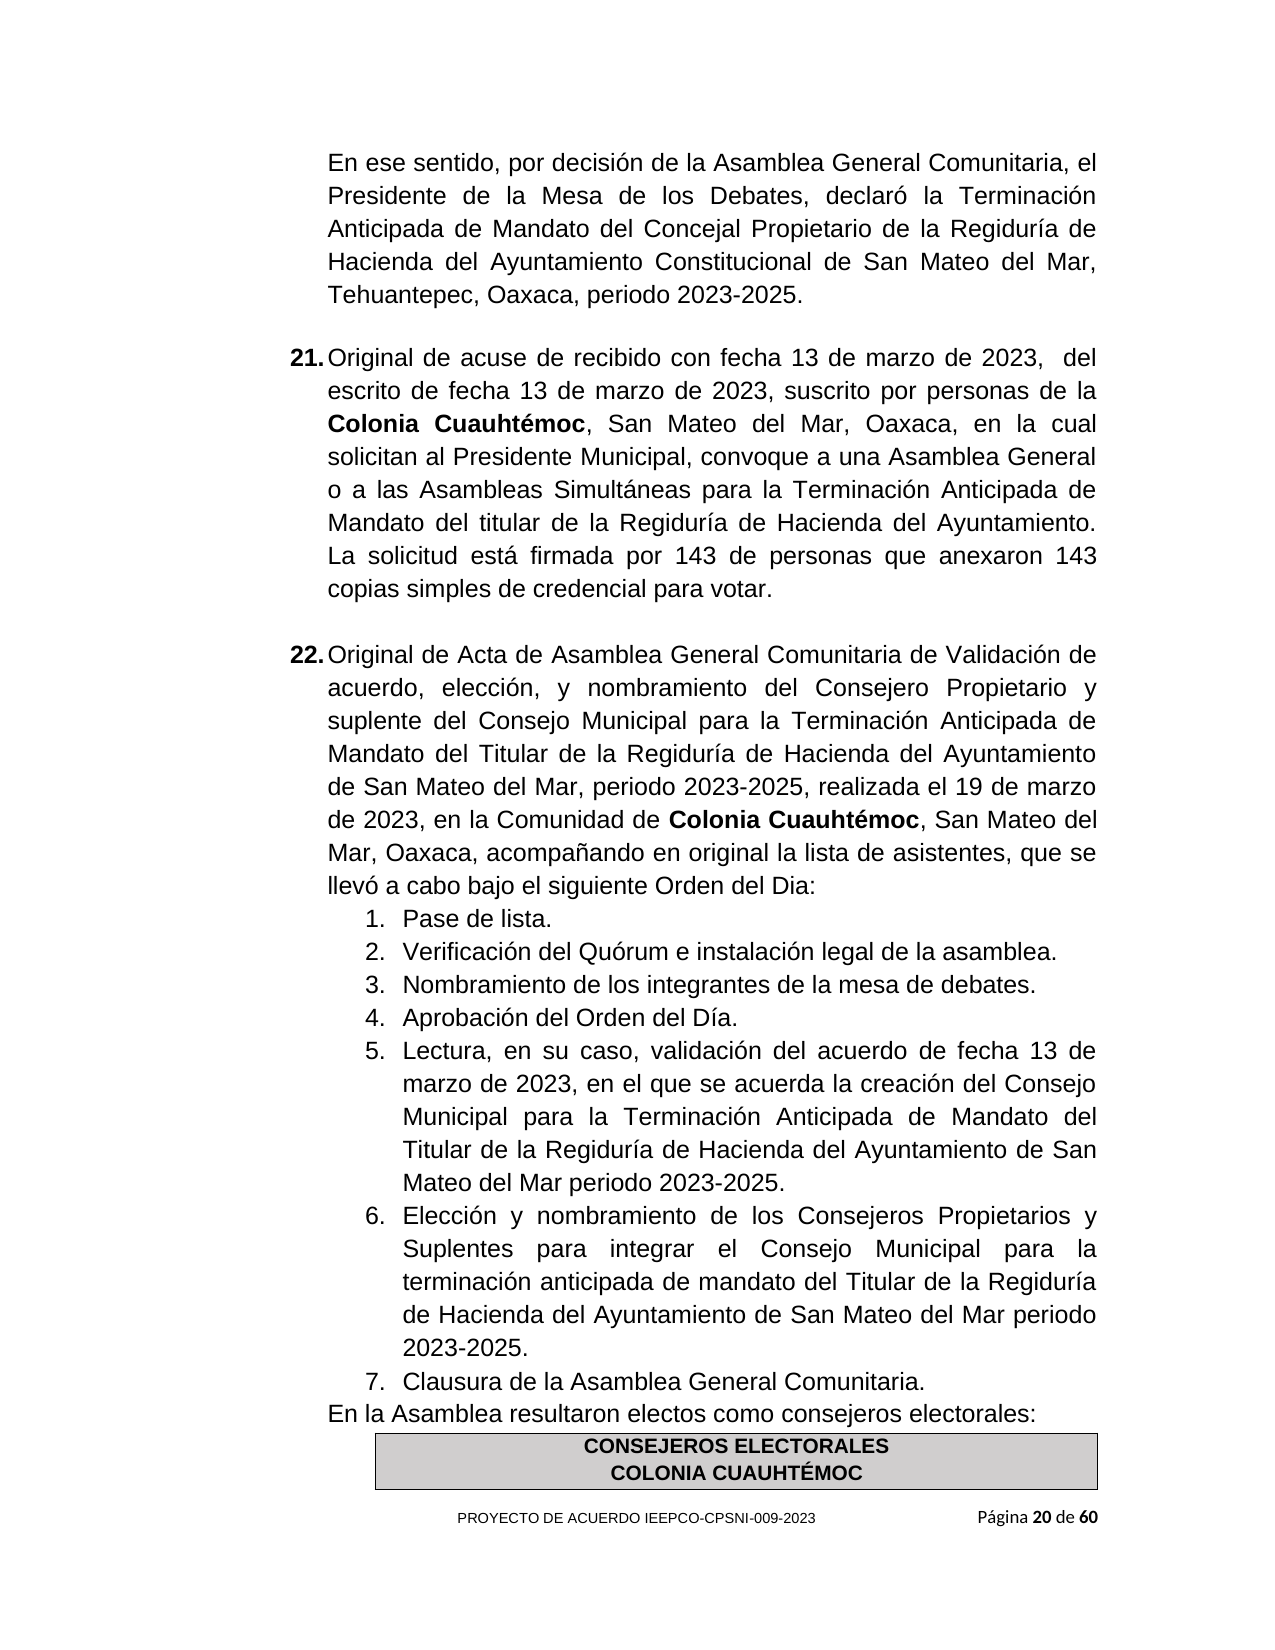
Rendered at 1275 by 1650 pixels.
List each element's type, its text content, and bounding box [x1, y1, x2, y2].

list En la Asamblea resultaron electos como consejeros electorales: [327, 1399, 1098, 1428]
list Original de acuse de recibido con fecha 13 de marzo de 2023, del escrito de fecha 13 de marzo de 2023, suscrito por personas de la Colonia Cuauhtémoc, San Mateo del Mar, Oaxaca, en la cual solicitan al Presidente Municipal, convoque a una Asamblea General o a las Asambleas Simultáneas para la Terminación Anticipada de Mandato del titular de la Regiduría de Hacienda del Ayuntamiento. La solicitud está firmada por 143 de personas que anexaron 143 copias simples de credencial para votar. [290, 343, 1098, 603]
list Aprobación del Orden del Día. [365, 1003, 1098, 1032]
list Original de Acta de Asamblea General Comunitaria de Validación de acuerdo, elección, y nombramiento del Consejero Propietario y suplente del Consejo Municipal para la Terminación Anticipada de Mandato del Titular de la Regiduría de Hacienda del Ayuntamiento de San Mateo del Mar, periodo 2023-2025, realizada el 19 de marzo de 2023, en la Comunidad de Colonia Cuauhtémoc, San Mateo del Mar, Oaxaca, acompañando en original la lista de asistentes, que se llevó a cabo bajo el siguiente Orden del Dia: [290, 640, 1098, 900]
list Pase de lista. [365, 904, 1098, 933]
list Clausura de la Asamblea General Comunitaria. [365, 1366, 1098, 1395]
list Elección y nombramiento de los Consejeros Propietarios y Suplentes para integrar el Consejo Municipal para la terminación anticipada de mandato del Titular de la Regiduría de Hacienda del Ayuntamiento de San Mateo del Mar periodo 2023-2025. [365, 1201, 1098, 1362]
list Nombramiento de los integrantes de la mesa de debates. [365, 970, 1098, 999]
table_header CONSEJEROS ELECTORALES COLONIA CUAUHTÉMOC [376, 1434, 1097, 1489]
list Verificación del Quórum e instalación legal de la asamblea. [365, 937, 1098, 966]
list Lectura, en su caso, validación del acuerdo de fecha 13 de marzo de 2023, en el que se acuerda la creación del Consejo Municipal para la Terminación Anticipada de Mandato del Titular de la Regiduría de Hacienda del Ayuntamiento de San Mateo del Mar periodo 2023-2025. [365, 1036, 1098, 1197]
list En ese sentido, por decisión de la Asamblea General Comunitaria, el Presidente de la Mesa de los Debates, declaró la Terminación Anticipada de Mandato del Concejal Propietario de la Regiduría de Hacienda del Ayuntamiento Constitucional de San Mateo del Mar, Tehuantepec, Oaxaca, periodo 2023-2025. [327, 148, 1098, 308]
